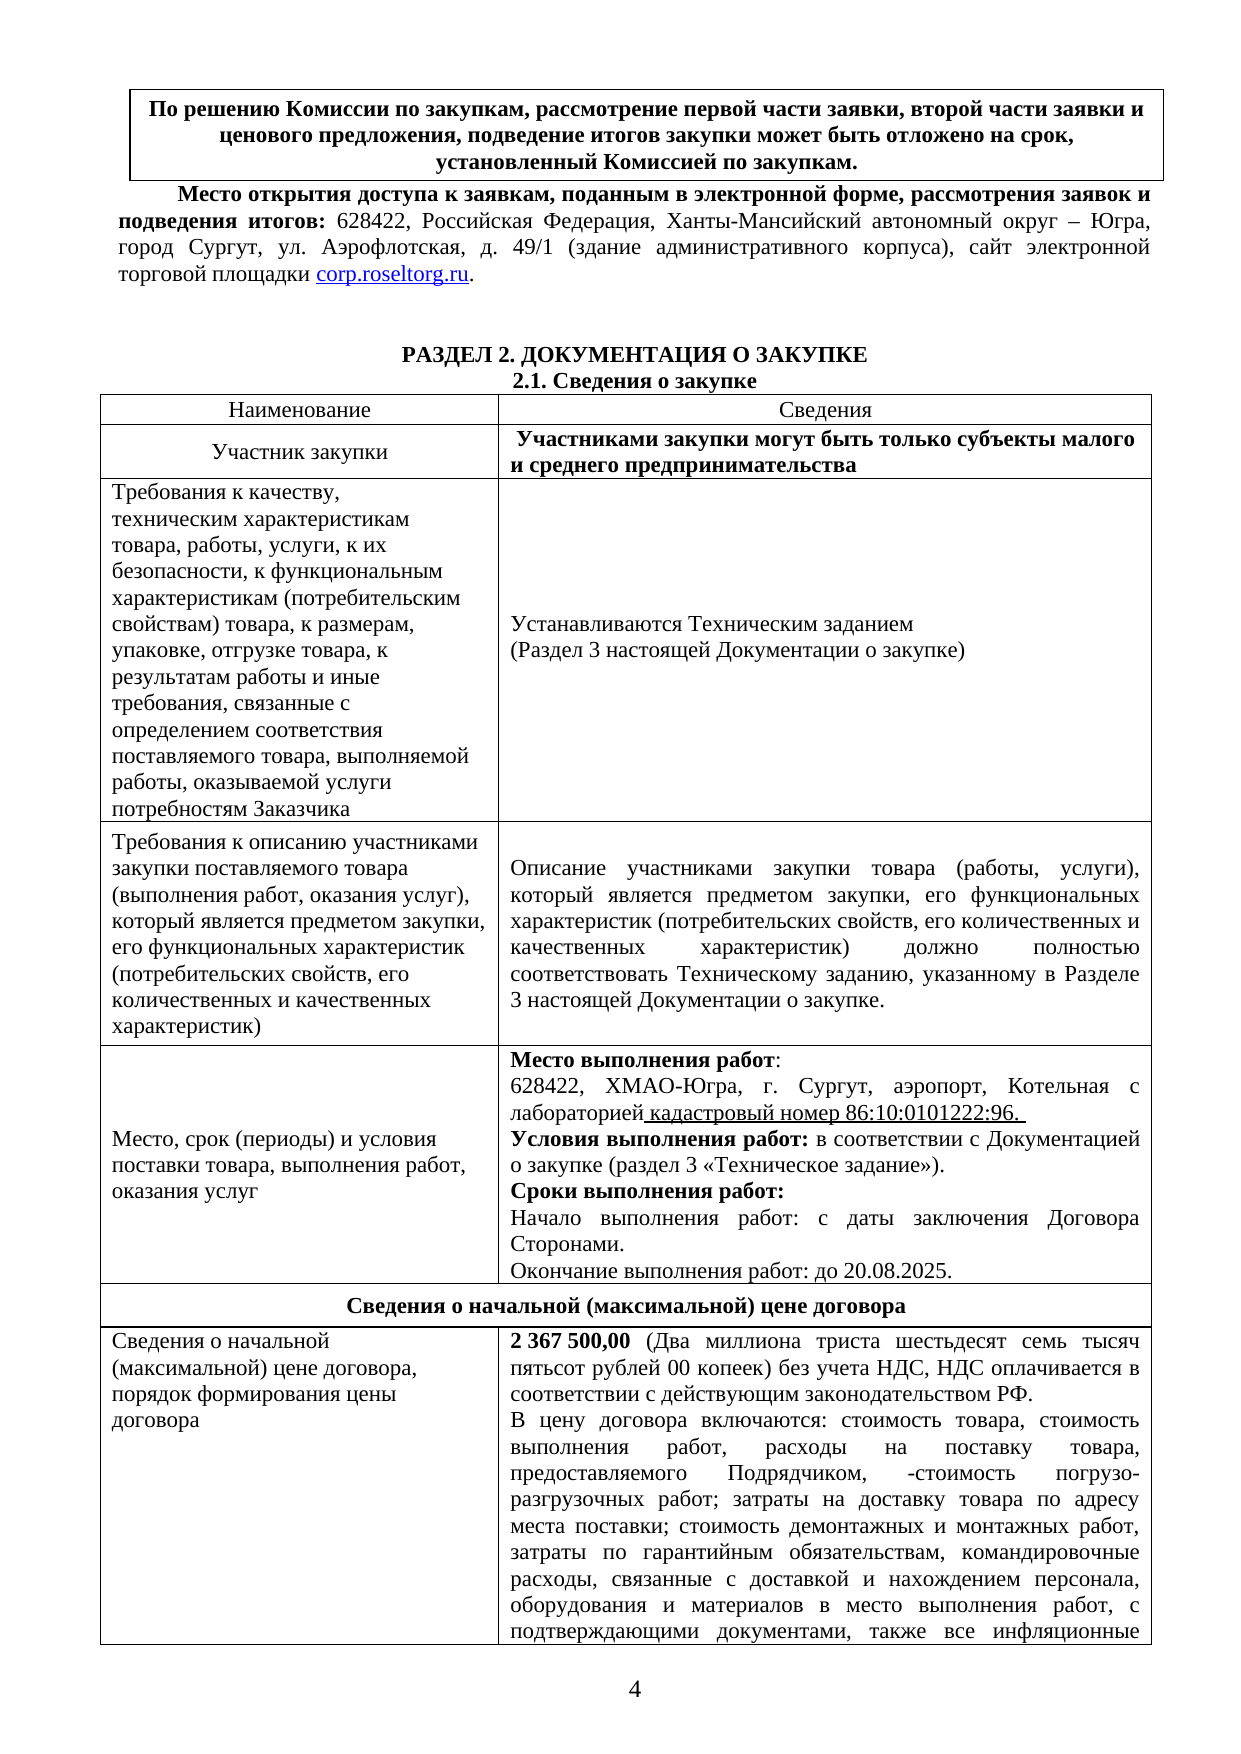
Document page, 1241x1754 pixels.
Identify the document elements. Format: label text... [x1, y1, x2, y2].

table_cell Требования к качеству, техническим характеристикам товара, работы, услуги, к их безопасности, к функциональным характеристикам (потребительским свойствам) товара, к размерам, упаковке, отгрузке товара, к результатам работы и иные требования, связанные с определением соответствия поставляемого товара, выполняемой работы, оказываемой услуги потребностям Заказчика [101, 479, 498, 821]
text Место открытия доступа к заявкам, поданным в электронной форме, рассмотрения заявок и подведения итогов: 628422, Российская Федерация, Ханты-Мансийский автономный округ – Югра, город Сургут, ул. Аэрофлотская, д. 49/1 (здание административного корпуса), сайт электронной торговой площадки corp.roseltorg.ru. [118, 181, 1152, 286]
table_cell Описание участниками закупки товара (работы, услуги), который является предметом закупки, его функциональных характеристик (потребительских свойств, его количественных и качественных характеристик) должно полностью соответствовать Техническому заданию, указанному в Разделе 3 настоящей Документации о закупке. [499, 822, 1151, 1045]
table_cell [101, 1328, 498, 1644]
text РАЗДЕЛ 2. ДОКУМЕНТАЦИЯ О ЗАКУПКЕ [118, 341, 1152, 367]
table_cell Сведения о начальной (максимальной) цене договора [101, 1284, 1151, 1326]
table_cell По решению Комиссии по закупкам, рассмотрение первой части заявки, второй части заявки и ценового предложения, подведение итогов закупки может быть отложено на срок, установленный Комиссией по закупкам. [131, 90, 1163, 179]
table_cell Место, срок (периоды) и условия поставки товара, выполнения работ, оказания услуг [101, 1046, 498, 1283]
table_cell Участник закупки [101, 425, 498, 477]
text 2.1. Сведения о закупке [118, 367, 1152, 394]
table_header Наименование [101, 395, 498, 424]
table_cell Место выполнения работ: 628422, ХМАО-Югра, г. Сургут, аэропорт, Котельная с лабораторией кадастровый номер 86:10:0101222:96. Условия выполнения работ: в соответствии с Документацией о закупке (раздел 3 «Техническое задание»). Сроки выполнения работ: Начало выполнения работ: с даты заключения Договора Сторонами. Окончание выполнения работ: до 20.08.2025. [499, 1046, 1151, 1283]
table_cell Требования к описанию участниками закупки поставляемого товара (выполнения работ, оказания услуг), который является предметом закупки, его функциональных характеристик (потребительских свойств, его количественных и качественных характеристик) [101, 822, 498, 1045]
table_cell Участниками закупки могут быть только субъекты малого и среднего предпринимательства [499, 425, 1151, 477]
table_header Сведения [499, 395, 1151, 424]
table_cell Устанавливаются Техническим заданием (Раздел 3 настоящей Документации о закупке) [499, 479, 1151, 821]
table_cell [499, 1328, 1151, 1644]
